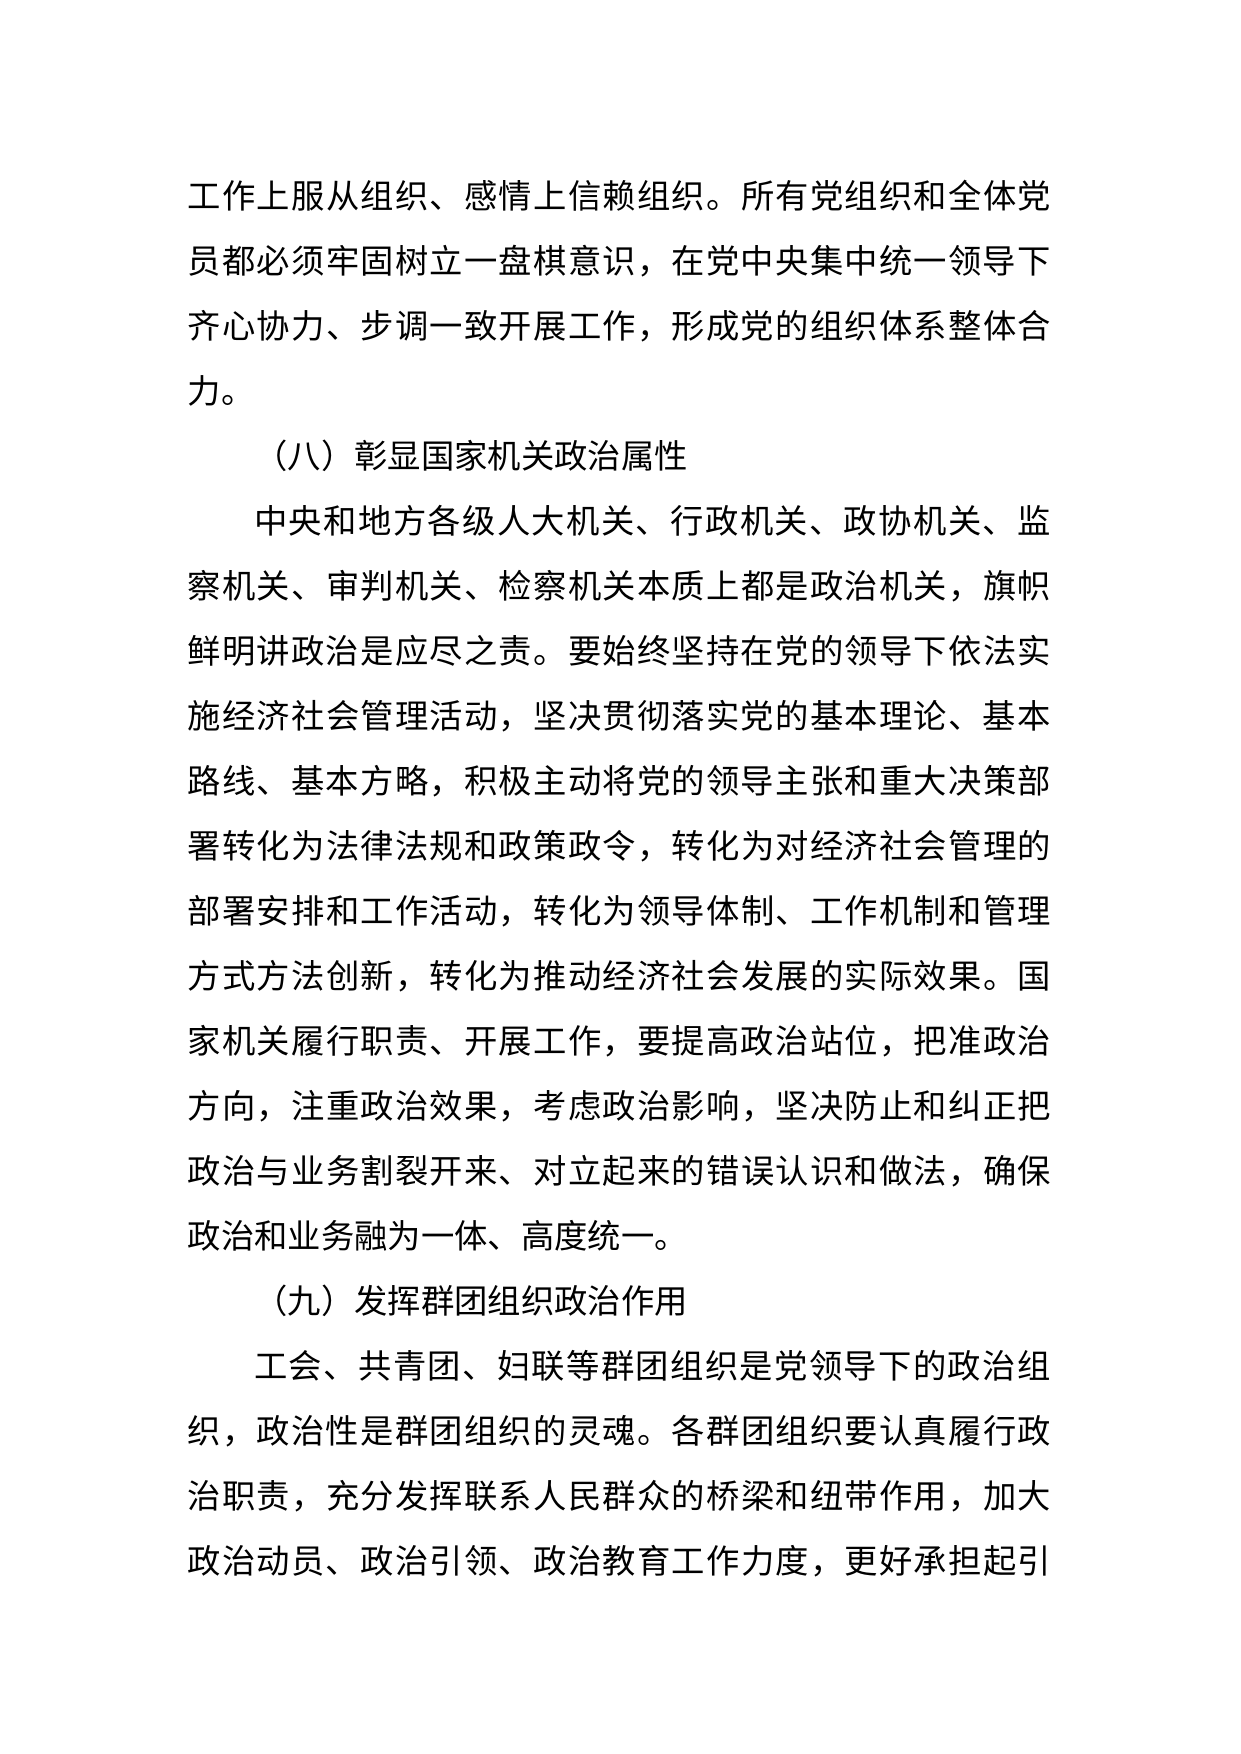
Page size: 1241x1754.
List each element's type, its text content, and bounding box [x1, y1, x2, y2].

text 中央和地方各级人大机关、行政机关、政协机关、监察机关、审判机关、检察机关本质上都是政治机关，旗帜鲜明讲政治是应尽之责。要始终坚持在党的领导下依法实施经济社会管理活动，坚决贯彻落实党的基本理论、基本路线、基本方略，积极主动将党的领导主张和重大决策部署转化为法律法规和政策政令，转化为对经济社会管理的部署安排和工作活动，转化为领导体制、工作机制和管理方式方法创新，转化为推动经济社会发展的实际效果。国家机关履行职责、开展工作，要提高政治站位，把准政治方向，注重政治效果，考虑政治影响，坚决防止和纠正把政治与业务割裂开来、对立起来的错误认识和做法，确保政治和业务融为一体、高度统一。 [187, 487, 1053, 1267]
text （九）发挥群团组织政治作用 [187, 1267, 1053, 1332]
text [187, 162, 1053, 422]
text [187, 1332, 1053, 1592]
text （八）彰显国家机关政治属性 [187, 422, 1053, 487]
